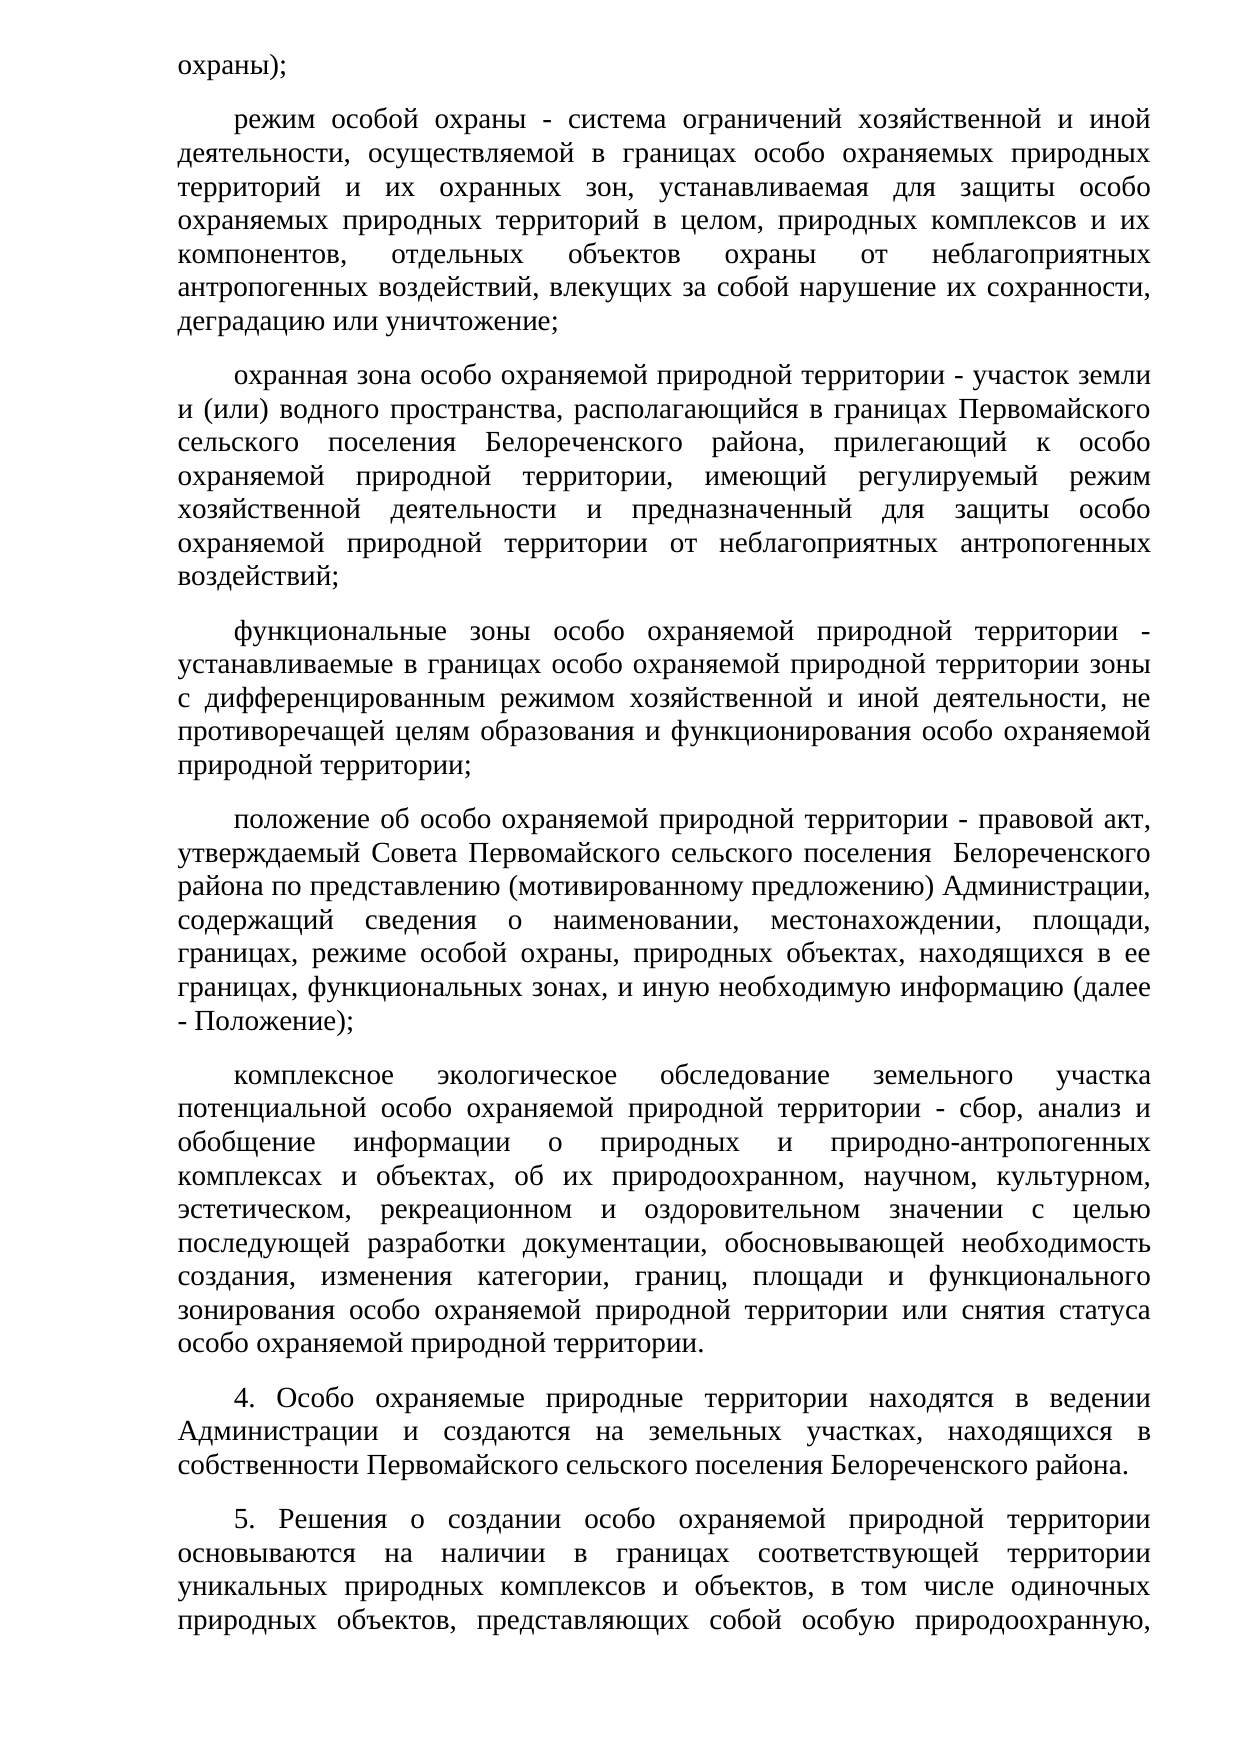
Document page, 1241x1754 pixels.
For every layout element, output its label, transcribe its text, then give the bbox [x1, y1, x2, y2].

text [177, 1501, 1152, 1635]
text охранная зона особо охраняемой природной территории - участок земли и (или) водного пространства, располагающийся в границах Первомайского сельского поселения Белореченского района, прилегающий к особо охраняемой природной территории, имеющий регулируемый режим хозяйственной деятельности и предназначенный для защиты особо охраняемой природной территории от неблагоприятных антропогенных воздействий; [177, 357, 1152, 592]
text 4. Особо охраняемые природные территории находятся в ведении Администрации и создаются на земельных участках, находящихся в собственности Первомайского сельского поселения Белореченского района. [177, 1380, 1152, 1480]
text режим особой охраны - система ограничений хозяйственной и иной деятельности, осуществляемой в границах особо охраняемых природных территорий и их охранных зон, устанавливаемая для защиты особо охраняемых природных территорий в целом, природных комплексов и их компонентов, отдельных объектов охраны от неблагоприятных антропогенных воздействий, влекущих за собой нарушение их сохранности, деградацию или уничтожение; [177, 102, 1152, 336]
text положение об особо охраняемой природной территории - правовой акт, утверждаемый Совета Первомайского сельского поселения Белореченского района по представлению (мотивированному предложению) Администрации, содержащий сведения о наименовании, местонахождении, площади, границах, режиме особой охраны, природных объектах, находящихся в ее границах, функциональных зонах, и иную необходимую информацию (далее - Положение); [177, 801, 1152, 1036]
text функциональные зоны особо охраняемой природной территории - устанавливаемые в границах особо охраняемой природной территории зоны с дифференцированным режимом хозяйственной и иной деятельности, не противоречащей целям образования и функционирования особо охраняемой природной территории; [177, 613, 1152, 781]
text комплексное экологическое обследование земельного участка потенциальной особо охраняемой природной территории - сбор, анализ и обобщение информации о природных и природно-антропогенных комплексах и объектах, об их природоохранном, научном, культурном, эстетическом, рекреационном и оздоровительном значении с целью последующей разработки документации, обосновывающей необходимость создания, изменения категории, границ, площади и функционального зонирования особо охраняемой природной территории или снятия статуса особо охраняемой природной территории. [177, 1057, 1152, 1359]
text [177, 47, 1152, 81]
